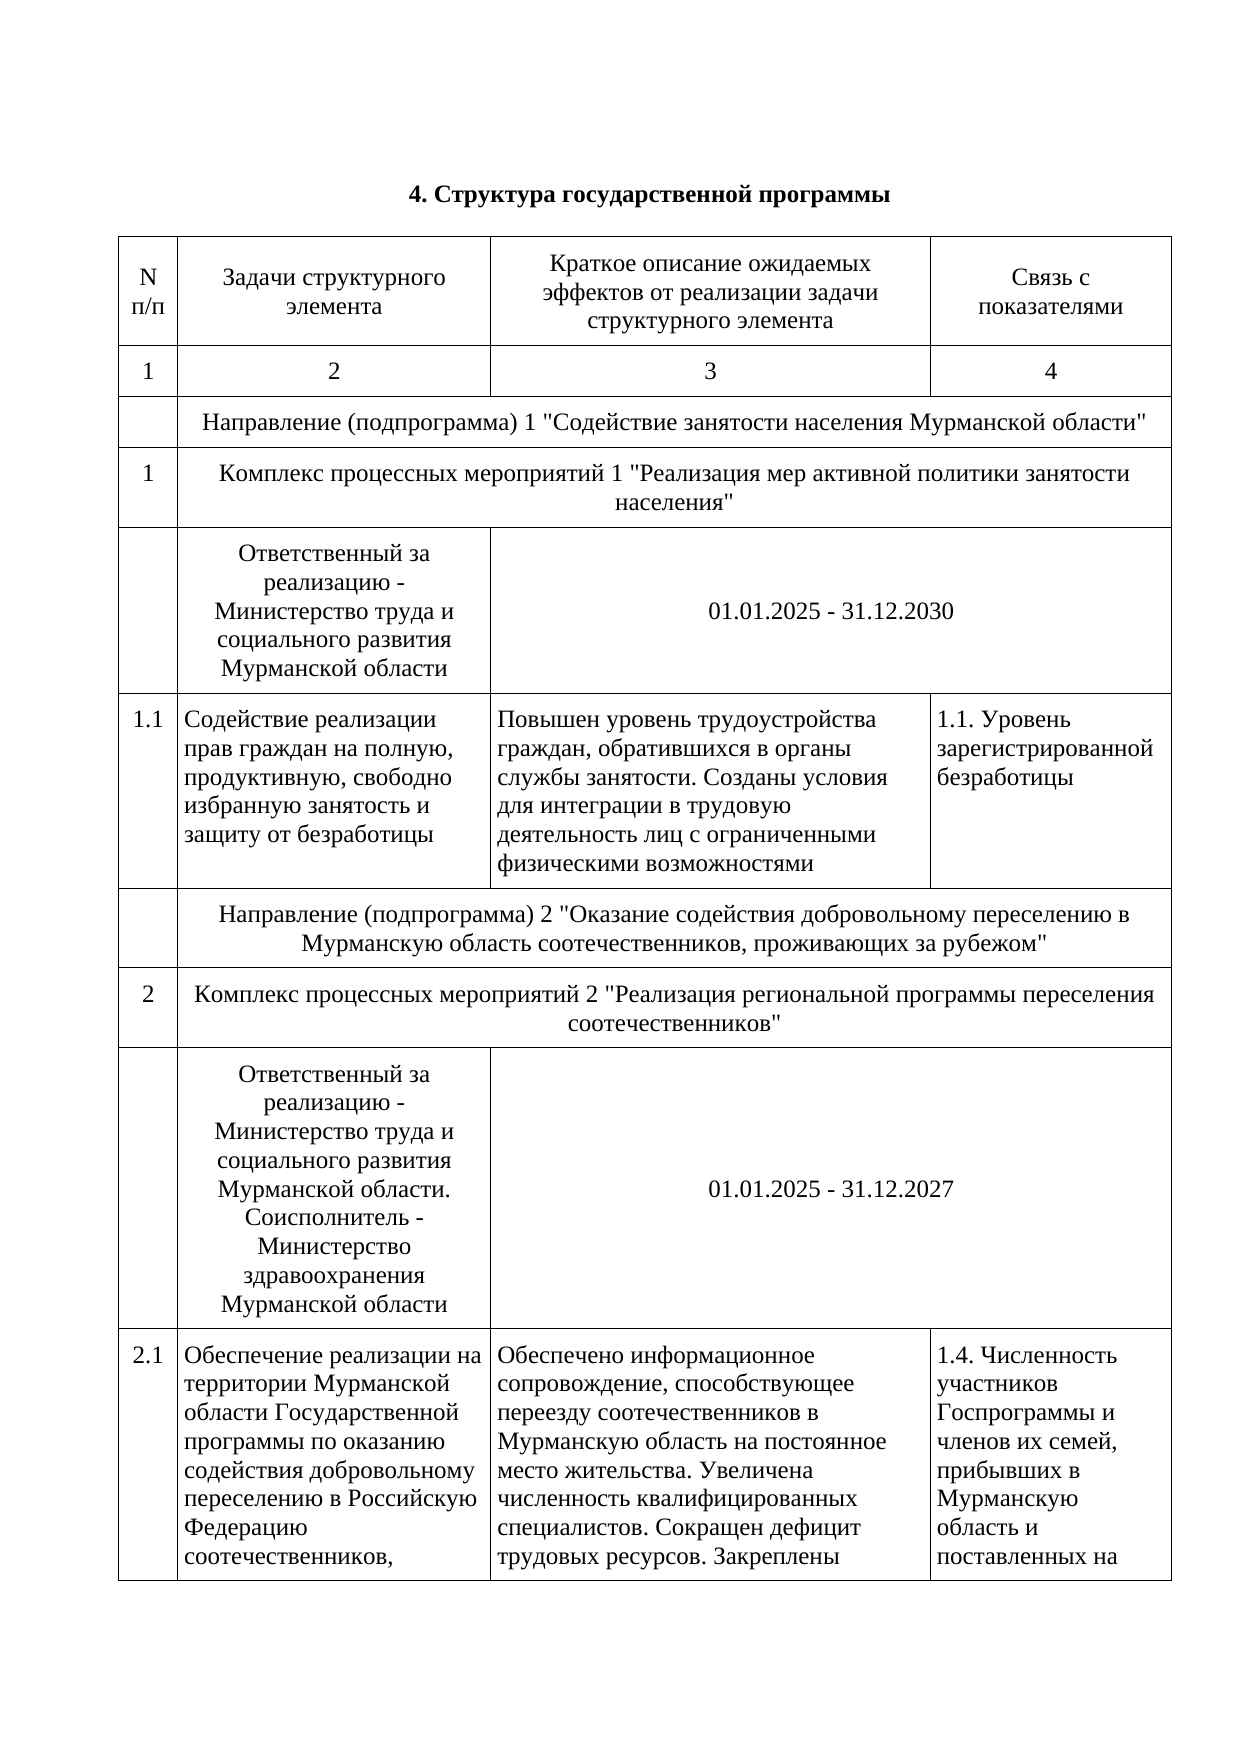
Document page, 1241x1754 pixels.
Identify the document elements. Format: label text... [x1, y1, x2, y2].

table_cell Комплекс процессных мероприятий 2 "Реализация региональной программы переселения соотечественников" [178, 968, 1171, 1047]
table_cell 3 [491, 346, 930, 396]
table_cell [178, 1329, 490, 1580]
table_cell 01.01.2025 - 31.12.2030 [491, 528, 1171, 693]
table_cell Повышен уровень трудоустройства граждан, обратившихся в органы службы занятости. Созданы условия для интеграции в трудовую деятельность лиц с ограниченными физическими возможностями [491, 694, 930, 887]
table_cell Комплекс процессных мероприятий 1 "Реализация мер активной политики занятости населения" [178, 448, 1171, 527]
table_header Связь с показателями [931, 237, 1171, 345]
table_cell 1 [119, 346, 177, 396]
table_cell [119, 1048, 177, 1328]
table_cell [119, 397, 177, 447]
table_cell Направление (подпрограмма) 1 "Содействие занятости населения Мурманской области" [178, 397, 1171, 447]
table_cell 1 [119, 448, 177, 527]
title 4. Структура государственной программы [118, 179, 1181, 207]
table_cell 01.01.2025 - 31.12.2027 [491, 1048, 1171, 1328]
table_cell [119, 889, 177, 967]
table_header Задачи структурного элемента [178, 237, 490, 345]
table_cell 1.1 [119, 694, 177, 887]
table_cell 2 [178, 346, 490, 396]
table_header Краткое описание ожидаемых эффектов от реализации задачи структурного элемента [491, 237, 930, 345]
table_cell 4 [931, 346, 1171, 396]
table_cell 1.1. Уровень зарегистрированной безработицы [931, 694, 1171, 887]
table_header N п/п [119, 237, 177, 345]
table_cell Содействие реализации прав граждан на полную, продуктивную, свободно избранную занятость и защиту от безработицы [178, 694, 490, 887]
table_cell Ответственный за реализацию - Министерство труда и социального развития Мурманской области [178, 528, 490, 693]
table_cell Направление (подпрограмма) 2 "Оказание содействия добровольному переселению в Мурманскую область соотечественников, проживающих за рубежом" [178, 889, 1171, 967]
table_cell Ответственный за реализацию - Министерство труда и социального развития Мурманской области. Соисполнитель - Министерство здравоохранения Мурманской области [178, 1048, 490, 1328]
table_cell [119, 528, 177, 693]
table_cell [491, 1329, 930, 1580]
table_cell 2.1 [119, 1329, 177, 1580]
table_cell 2 [119, 968, 177, 1047]
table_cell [931, 1329, 1171, 1580]
